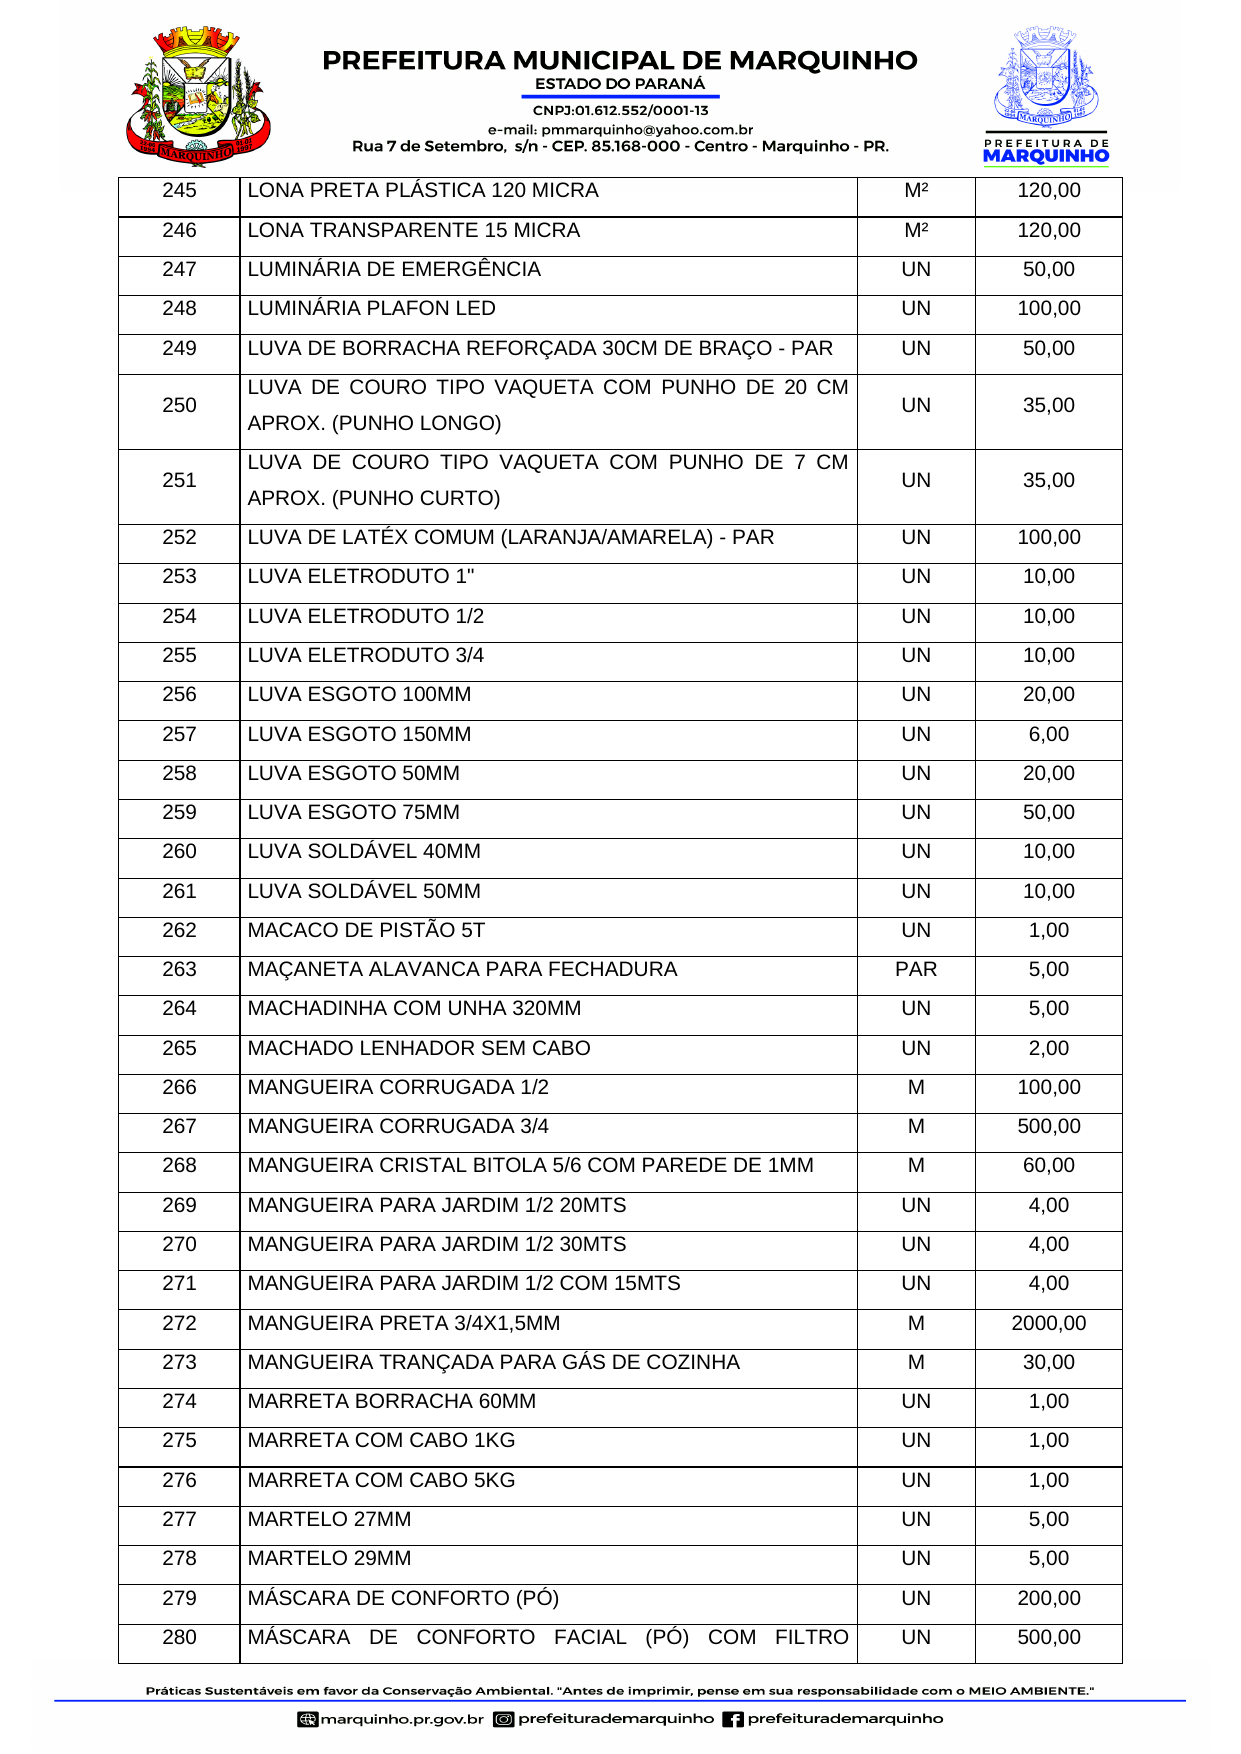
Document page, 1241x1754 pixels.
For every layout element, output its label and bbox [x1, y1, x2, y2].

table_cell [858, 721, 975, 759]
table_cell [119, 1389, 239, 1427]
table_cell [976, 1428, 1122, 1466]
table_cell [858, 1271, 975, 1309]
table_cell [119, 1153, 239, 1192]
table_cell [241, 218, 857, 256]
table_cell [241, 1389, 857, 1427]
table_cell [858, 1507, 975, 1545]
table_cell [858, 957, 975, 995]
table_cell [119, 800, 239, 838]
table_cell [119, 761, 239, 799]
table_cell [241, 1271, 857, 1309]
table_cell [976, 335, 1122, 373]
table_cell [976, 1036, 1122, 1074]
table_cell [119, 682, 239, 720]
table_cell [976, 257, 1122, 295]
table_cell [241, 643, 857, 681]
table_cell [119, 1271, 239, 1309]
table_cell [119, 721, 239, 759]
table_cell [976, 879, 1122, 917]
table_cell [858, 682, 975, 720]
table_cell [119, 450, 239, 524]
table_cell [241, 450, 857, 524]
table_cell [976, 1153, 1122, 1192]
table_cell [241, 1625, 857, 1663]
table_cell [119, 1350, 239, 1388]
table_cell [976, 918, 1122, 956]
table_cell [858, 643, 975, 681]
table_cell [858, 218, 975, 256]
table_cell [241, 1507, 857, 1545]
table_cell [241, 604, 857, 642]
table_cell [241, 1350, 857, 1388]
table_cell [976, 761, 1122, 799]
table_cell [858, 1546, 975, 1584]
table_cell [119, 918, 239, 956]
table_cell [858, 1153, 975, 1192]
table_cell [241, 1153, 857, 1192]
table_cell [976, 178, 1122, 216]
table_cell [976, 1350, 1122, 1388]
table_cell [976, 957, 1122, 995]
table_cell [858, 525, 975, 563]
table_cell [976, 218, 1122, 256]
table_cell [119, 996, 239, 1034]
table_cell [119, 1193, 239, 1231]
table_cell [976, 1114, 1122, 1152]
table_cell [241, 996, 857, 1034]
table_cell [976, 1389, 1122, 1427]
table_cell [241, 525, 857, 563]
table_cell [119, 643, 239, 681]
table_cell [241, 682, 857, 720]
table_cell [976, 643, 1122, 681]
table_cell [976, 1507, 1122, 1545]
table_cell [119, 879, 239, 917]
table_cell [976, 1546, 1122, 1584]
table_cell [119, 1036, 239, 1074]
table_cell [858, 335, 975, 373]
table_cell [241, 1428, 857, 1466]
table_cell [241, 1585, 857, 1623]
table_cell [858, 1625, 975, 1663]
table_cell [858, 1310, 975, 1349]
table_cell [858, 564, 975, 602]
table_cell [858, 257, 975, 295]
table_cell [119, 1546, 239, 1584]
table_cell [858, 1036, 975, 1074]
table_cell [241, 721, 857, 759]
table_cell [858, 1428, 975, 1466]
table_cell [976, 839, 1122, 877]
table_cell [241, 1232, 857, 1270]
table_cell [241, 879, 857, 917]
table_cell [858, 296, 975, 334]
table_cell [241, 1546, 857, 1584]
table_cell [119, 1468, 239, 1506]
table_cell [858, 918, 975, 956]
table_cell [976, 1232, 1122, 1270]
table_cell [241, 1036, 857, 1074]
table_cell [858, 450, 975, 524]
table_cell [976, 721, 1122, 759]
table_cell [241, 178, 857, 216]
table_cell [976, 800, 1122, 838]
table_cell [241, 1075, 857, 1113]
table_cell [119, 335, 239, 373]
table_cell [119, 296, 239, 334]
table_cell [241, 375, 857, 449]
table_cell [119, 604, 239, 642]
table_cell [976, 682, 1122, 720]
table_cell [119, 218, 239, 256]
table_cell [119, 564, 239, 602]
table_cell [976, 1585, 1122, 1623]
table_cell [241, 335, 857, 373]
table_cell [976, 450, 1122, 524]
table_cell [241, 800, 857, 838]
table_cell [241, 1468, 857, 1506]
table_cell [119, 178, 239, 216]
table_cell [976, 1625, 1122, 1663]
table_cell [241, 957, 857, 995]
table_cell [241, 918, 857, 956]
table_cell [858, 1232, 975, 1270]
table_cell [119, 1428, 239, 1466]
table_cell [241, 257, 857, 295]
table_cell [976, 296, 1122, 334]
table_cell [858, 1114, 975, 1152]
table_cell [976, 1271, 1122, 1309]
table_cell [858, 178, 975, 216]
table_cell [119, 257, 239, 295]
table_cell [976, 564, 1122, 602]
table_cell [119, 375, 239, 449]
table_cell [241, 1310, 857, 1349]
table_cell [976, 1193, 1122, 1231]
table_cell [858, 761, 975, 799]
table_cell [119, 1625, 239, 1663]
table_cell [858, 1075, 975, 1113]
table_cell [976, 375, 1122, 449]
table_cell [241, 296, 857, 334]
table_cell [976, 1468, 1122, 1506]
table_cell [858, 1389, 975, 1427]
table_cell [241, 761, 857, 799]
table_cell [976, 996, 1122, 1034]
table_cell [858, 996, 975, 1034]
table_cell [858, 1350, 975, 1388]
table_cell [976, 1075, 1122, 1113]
picture [60, 0, 1181, 191]
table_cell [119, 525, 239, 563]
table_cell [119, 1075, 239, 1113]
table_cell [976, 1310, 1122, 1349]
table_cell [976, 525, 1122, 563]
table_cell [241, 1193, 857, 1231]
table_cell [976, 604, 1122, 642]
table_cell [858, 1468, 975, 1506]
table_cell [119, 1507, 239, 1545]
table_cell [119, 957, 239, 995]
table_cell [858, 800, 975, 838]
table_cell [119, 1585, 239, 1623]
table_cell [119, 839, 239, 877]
picture [30, 1659, 1210, 1753]
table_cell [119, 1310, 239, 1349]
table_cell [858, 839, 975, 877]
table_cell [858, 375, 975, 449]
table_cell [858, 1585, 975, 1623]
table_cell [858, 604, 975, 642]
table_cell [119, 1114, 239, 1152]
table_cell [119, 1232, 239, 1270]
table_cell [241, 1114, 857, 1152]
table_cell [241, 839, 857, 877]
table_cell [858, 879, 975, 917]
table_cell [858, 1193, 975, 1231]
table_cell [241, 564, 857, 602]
